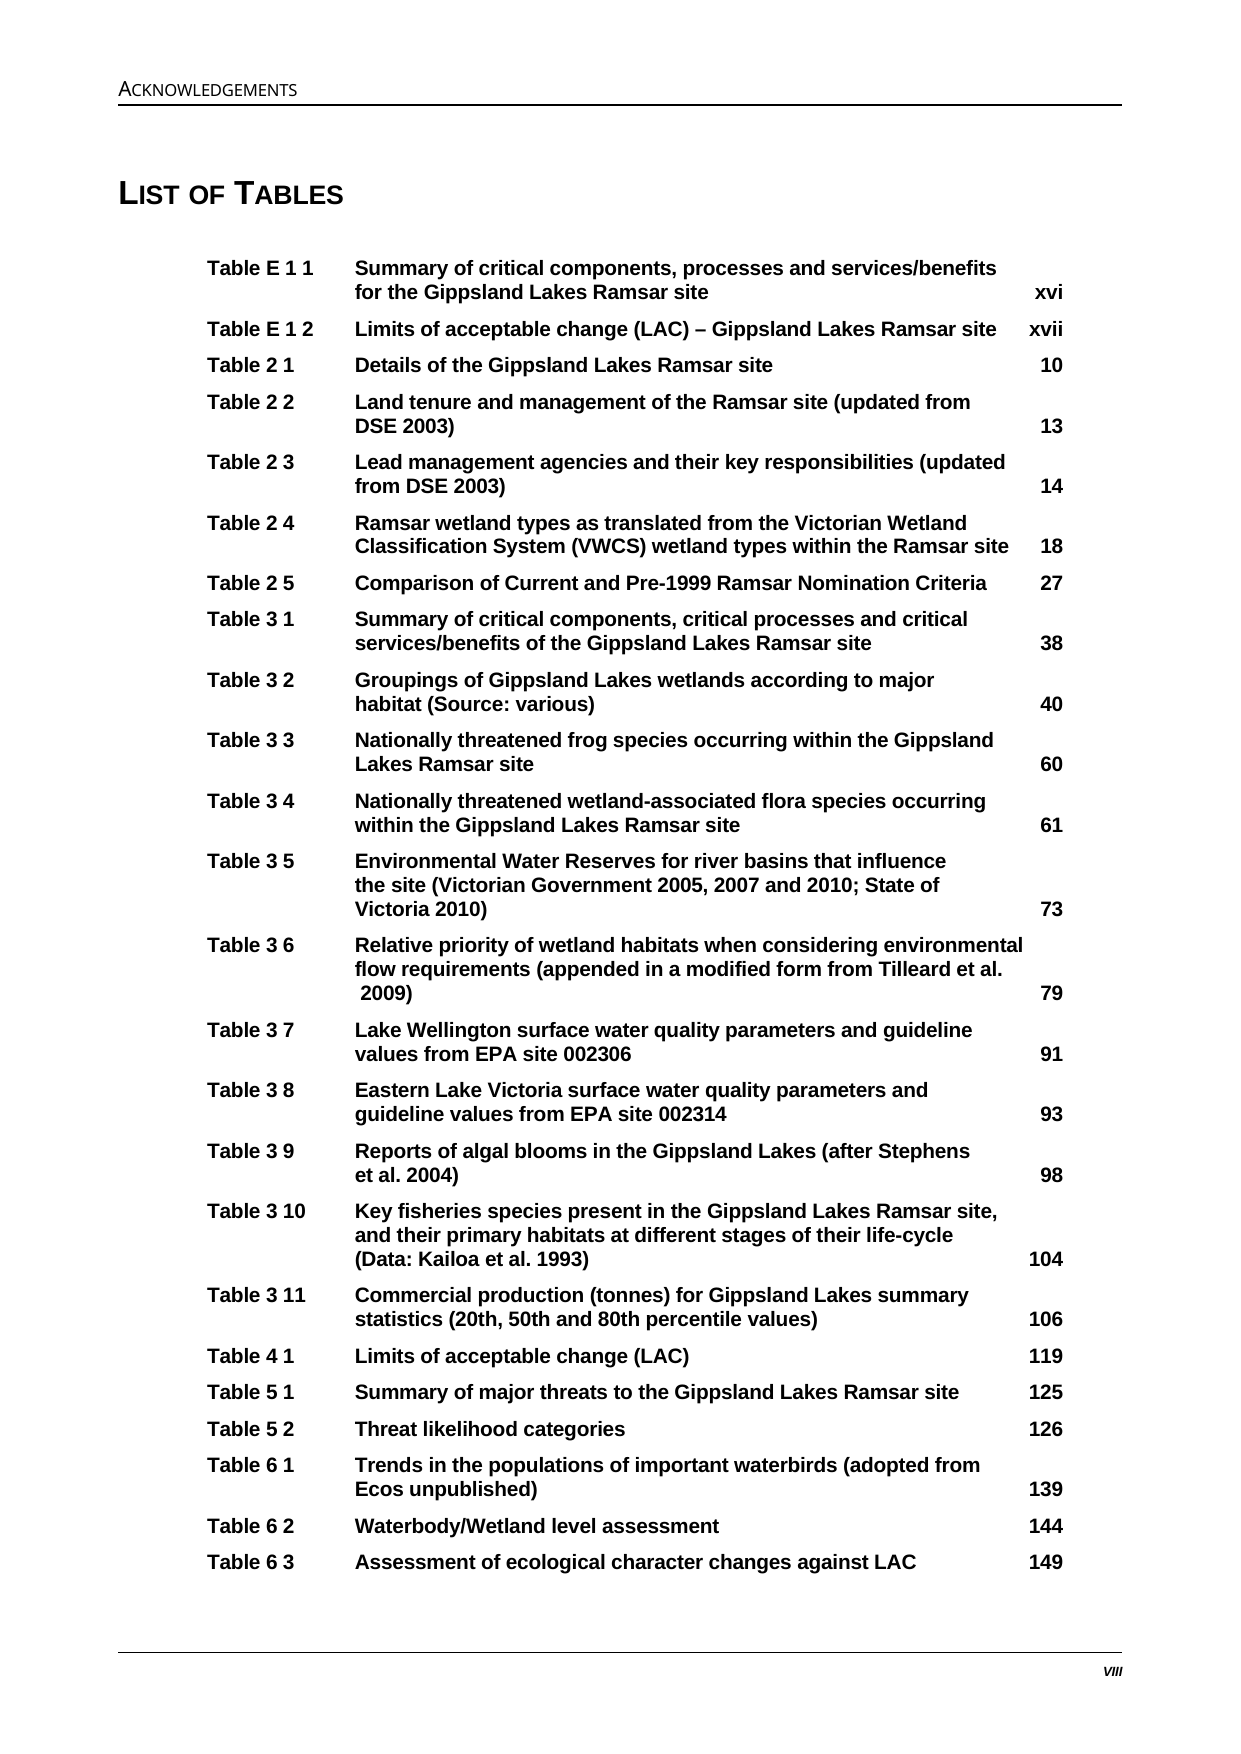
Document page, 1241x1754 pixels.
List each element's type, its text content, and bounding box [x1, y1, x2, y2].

text Table 2 5 Comparison of Current and Pre-1999 Ramsar Nomination Criteria 27 [207, 571, 1122, 595]
text Table 2 3 Lead management agencies and their key responsibilities (updated from DSE 2003) 14 [207, 450, 1122, 498]
text Table 3 7 Lake Wellington surface water quality parameters and guideline values from EPA site 002306 91 [207, 1018, 1122, 1066]
text Table 6 2 Waterbody/Wetland level assessment 144 [207, 1513, 1122, 1537]
text Table 3 6 Relative priority of wetland habitats when considering environmental flow requirements (appended in a modified form from Tilleard et al. 2009) 79 [207, 933, 1122, 1005]
text Table 3 10 Key fisheries species present in the Gippsland Lakes Ramsar site, and their primary habitats at different stages of their life-cycle (Data: Kailoa et al. 1993) 104 [207, 1199, 1122, 1271]
text Table 5 1 Summary of major threats to the Gippsland Lakes Ramsar site 125 [207, 1380, 1122, 1404]
text Table 3 5 Environmental Water Reserves for river basins that influence the site (Victorian Government 2005, 2007 and 2010; State of Victoria 2010) 73 [207, 849, 1122, 921]
text Table 5 2 Threat likelihood categories 126 [207, 1417, 1122, 1441]
text Table E 1 1 Summary of critical components, processes and services/benefits for the Gippsland Lakes Ramsar site xvi [207, 256, 1122, 304]
text Table 2 4 Ramsar wetland types as translated from the Victorian Wetland Classification System (VWCS) wetland types within the Ramsar site 18 [207, 510, 1122, 558]
text Table E 1 2 Limits of acceptable change (LAC) – Gippsland Lakes Ramsar site xvii [207, 317, 1122, 341]
subtitle List of Tables [118, 173, 1122, 211]
text Table 2 2 Land tenure and management of the Ramsar site (updated from DSE 2003) 13 [207, 389, 1122, 437]
text Table 6 1 Trends in the populations of important waterbirds (adopted from Ecos unpublished) 139 [207, 1453, 1122, 1501]
text Table 3 1 Summary of critical components, critical processes and critical services/benefits of the Gippsland Lakes Ramsar site 38 [207, 607, 1122, 655]
text Table 3 2 Groupings of Gippsland Lakes wetlands according to major habitat (Source: various) 40 [207, 668, 1122, 716]
text Table 3 3 Nationally threatened frog species occurring within the Gippsland Lakes Ramsar site 60 [207, 728, 1122, 776]
text Table 3 11 Commercial production (tonnes) for Gippsland Lakes summary statistics (20th, 50th and 80th percentile values) 106 [207, 1283, 1122, 1331]
text Table 4 1 Limits of acceptable change (LAC) 119 [207, 1344, 1122, 1368]
text Table 3 8 Eastern Lake Victoria surface water quality parameters and guideline values from EPA site 002314 93 [207, 1078, 1122, 1126]
text Table 3 4 Nationally threatened wetland-associated flora species occurring within the Gippsland Lakes Ramsar site 61 [207, 788, 1122, 836]
text Table 6 3 Assessment of ecological character changes against LAC 149 [207, 1550, 1122, 1574]
text Table 3 9 Reports of algal blooms in the Gippsland Lakes (after Stephens et al. 2004) 98 [207, 1138, 1122, 1186]
text Table 2 1 Details of the Gippsland Lakes Ramsar site 10 [207, 353, 1122, 377]
